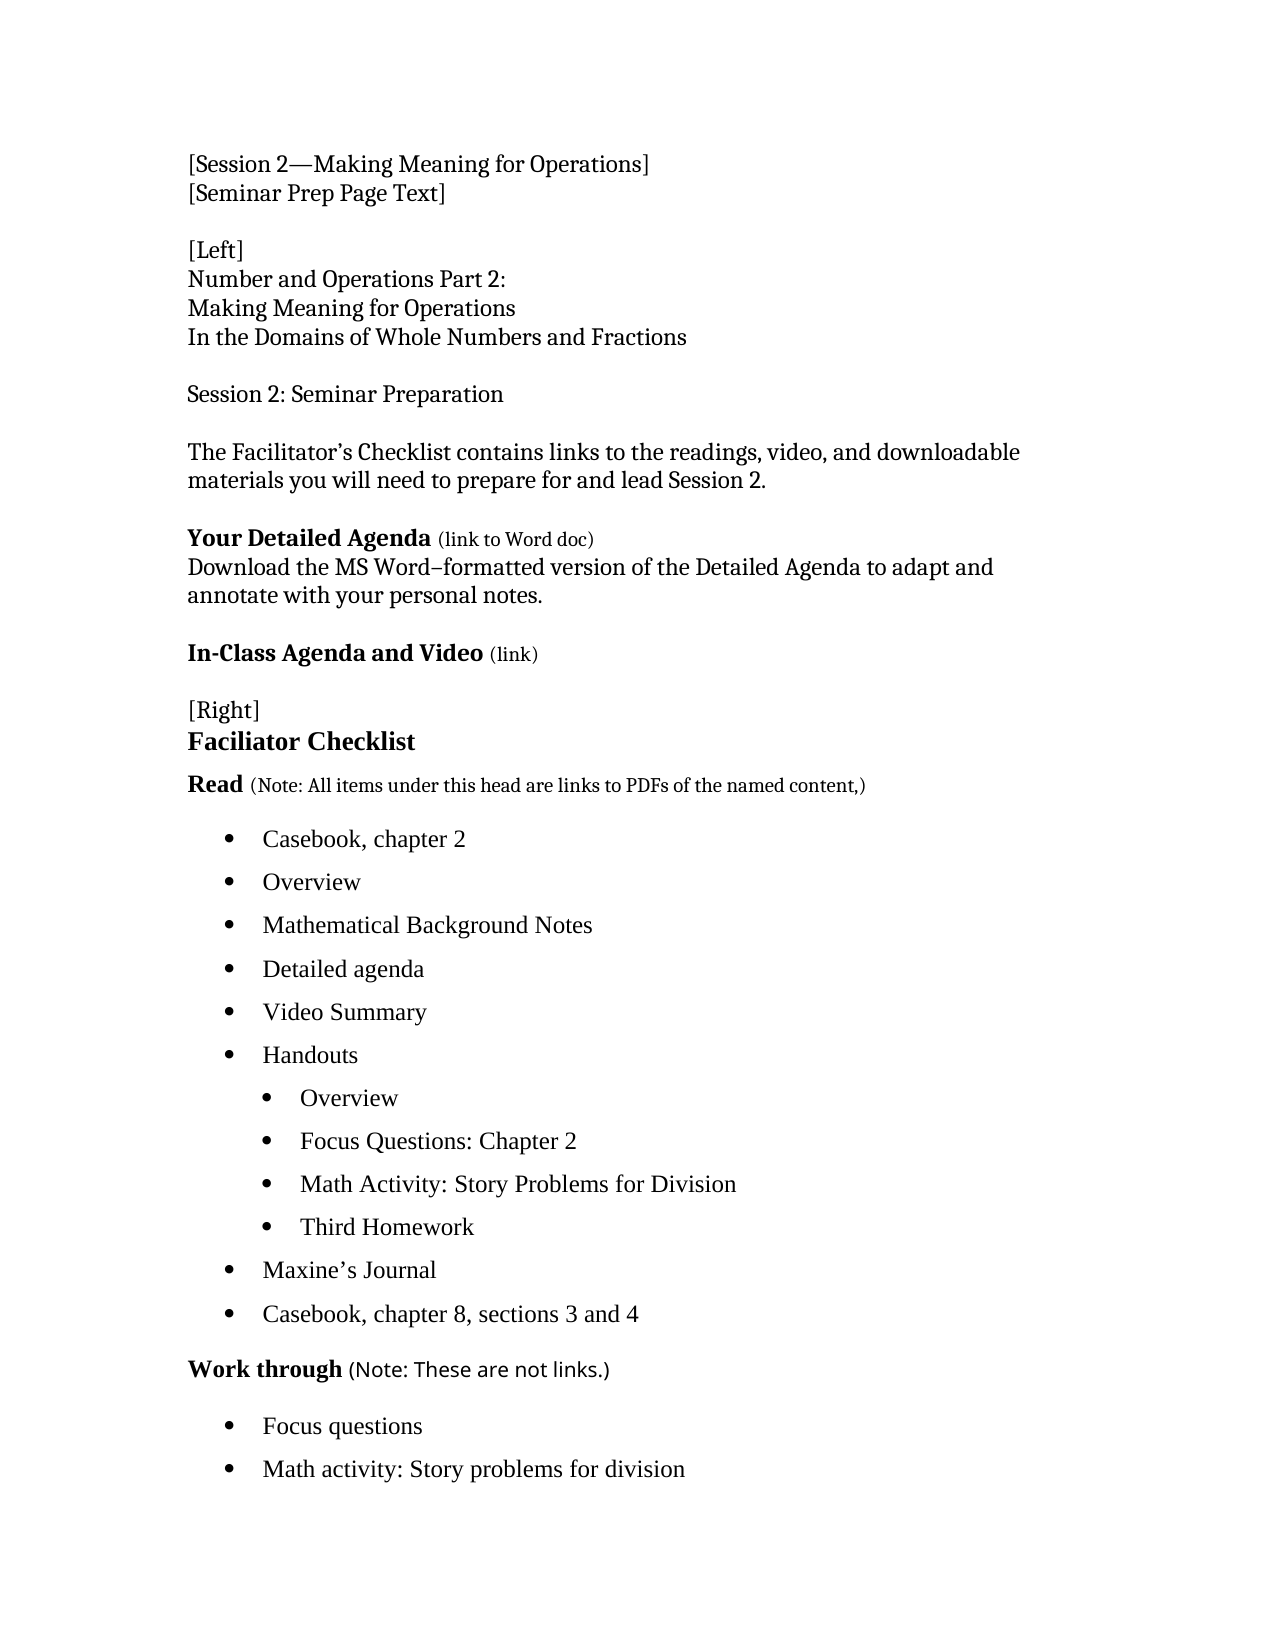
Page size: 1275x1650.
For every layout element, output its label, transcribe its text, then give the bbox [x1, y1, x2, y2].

text [Seminar Prep Page Text] [187, 179, 1087, 207]
text Number and Operations Part 2: [187, 265, 1087, 294]
text In-Class Agenda and Video (link) [187, 639, 1087, 667]
text [Right] [187, 696, 1087, 725]
text Making Meaning for Operations [187, 294, 1087, 322]
text The Facilitator’s Checklist contains links to the readings, video, and downloadable materials you will need to prepare for and lead Session 2. [187, 437, 1087, 495]
list Overview [225, 867, 1087, 896]
text Your Detailed Agenda (link to Word doc) [187, 524, 1087, 552]
text Download the MS Word–formatted version of the Detailed Agenda to adapt and annotate with your personal notes. [187, 552, 1087, 610]
list Focus questions [225, 1411, 1087, 1440]
list Maxine’s Journal [225, 1256, 1087, 1284]
list Casebook, chapter 2 [225, 824, 1087, 853]
text [Left] [187, 236, 1087, 265]
list Video Summary [225, 997, 1087, 1026]
list Math activity: Story problems for division [225, 1454, 1087, 1483]
list Casebook, chapter 8, sections 3 and 4 [225, 1299, 1087, 1327]
list Math Activity: Story Problems for Division [262, 1169, 1087, 1198]
list Detailed agenda [225, 954, 1087, 982]
text [Session 2—Making Meaning for Operations] [187, 150, 1087, 179]
list Overview [262, 1083, 1087, 1112]
list Mathematical Background Notes [225, 911, 1087, 939]
list Third Homework [262, 1212, 1087, 1241]
list Handouts [225, 1040, 1087, 1069]
text Read (Note: All items under this head are links to PDFs of the named content,) [187, 769, 1087, 797]
text Work through (Note: These are not links.) [187, 1354, 1087, 1384]
text Session 2: Seminar Preparation [187, 380, 1087, 409]
list Focus Questions: Chapter 2 [262, 1126, 1087, 1155]
text Faciliator Checklist [187, 725, 1087, 756]
text In the Domains of Whole Numbers and Fractions [187, 322, 1087, 351]
